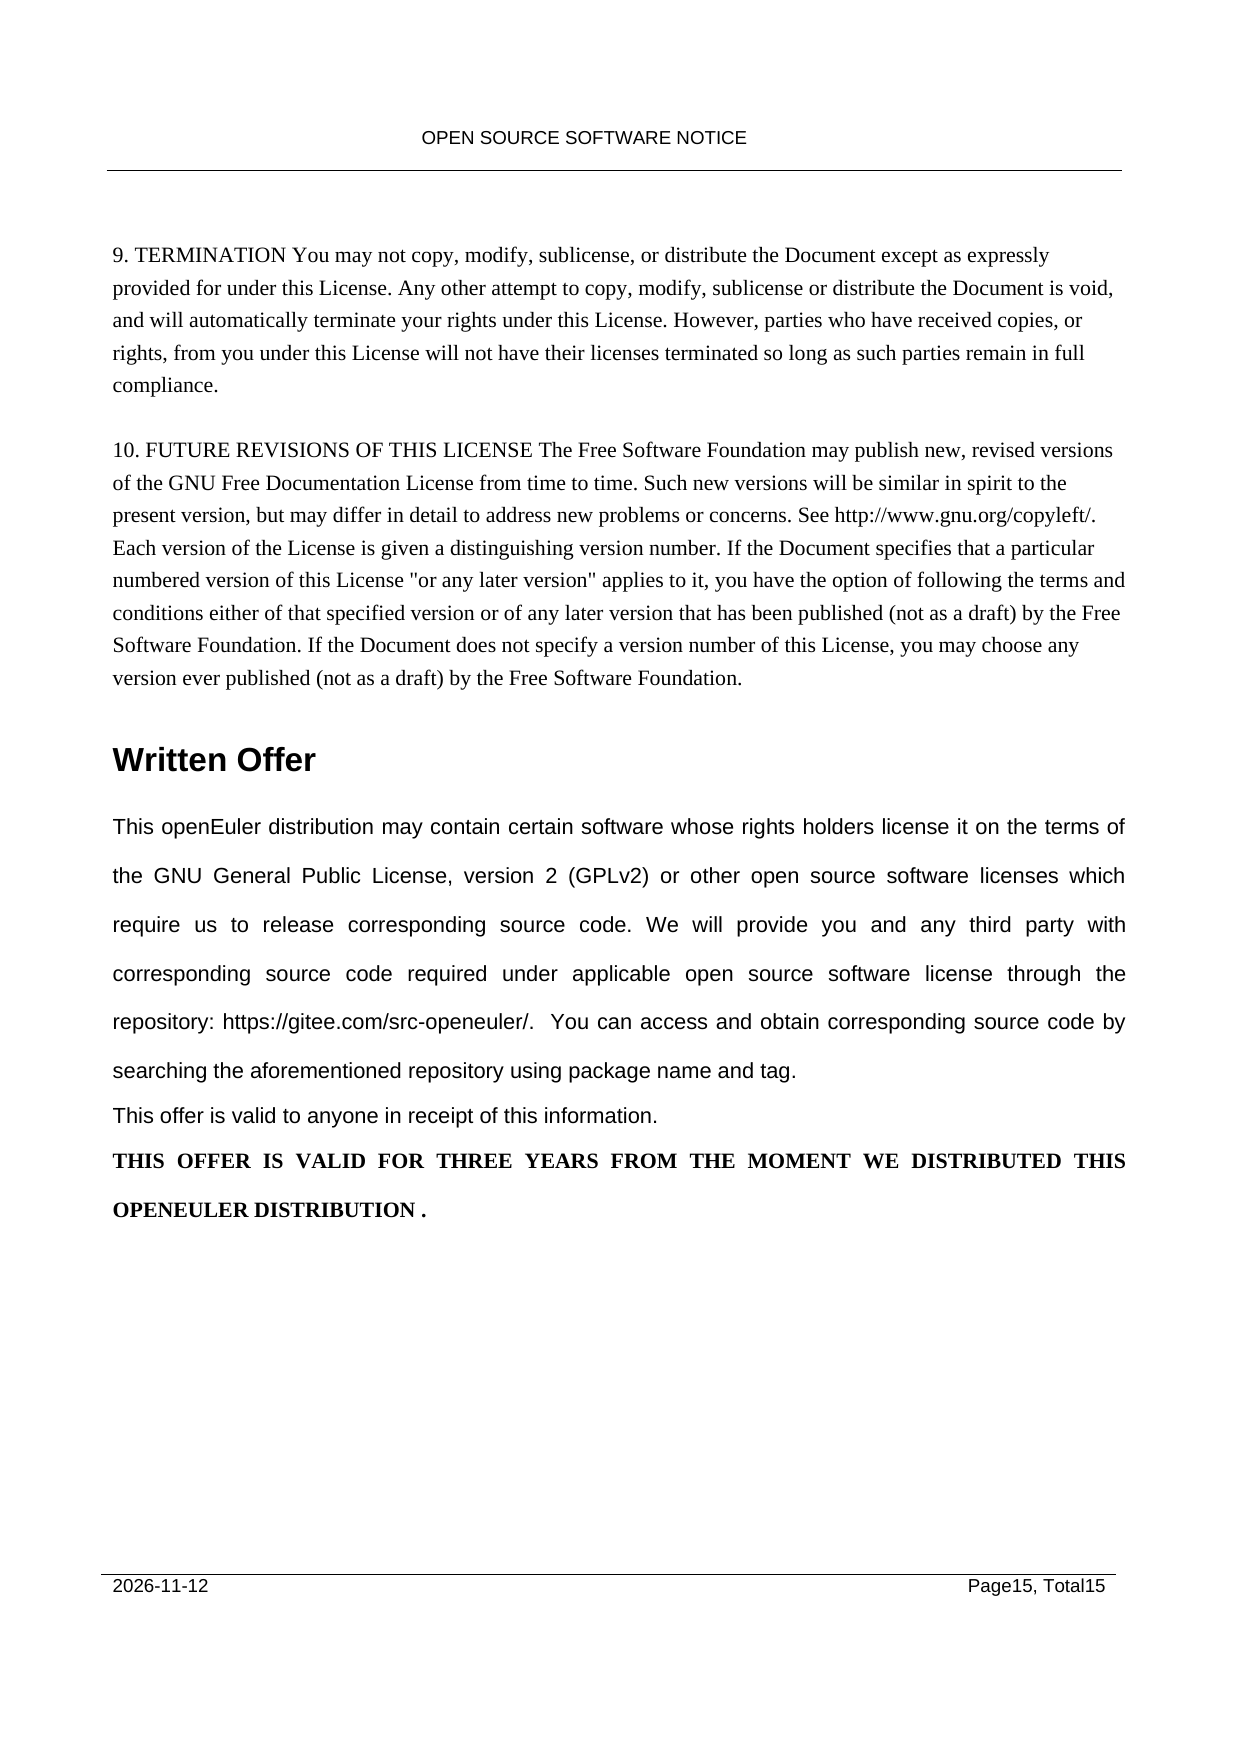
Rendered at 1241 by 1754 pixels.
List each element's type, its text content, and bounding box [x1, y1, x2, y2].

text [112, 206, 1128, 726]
text Written Offer [112, 726, 1128, 791]
text This openEuler distribution may contain certain software whose rights holders license it on the terms of the GNU General Public License, version 2 (GPLv2) or other open source software licenses which require us to release corresponding source code. We will provide you and any third party with corresponding source code required under applicable open source software license through the repository: https://gitee.com/src-openeuler/. You can access and obtain corresponding source code by searching the aforementioned repository using package name and tag. [112, 811, 1128, 1087]
text THIS OFFER IS VALID FOR THREE YEARS FROM THE MOMENT WE DISTRIBUTED THIS OPENEULER DISTRIBUTION . [112, 1144, 1128, 1226]
text This offer is valid to anyone in receipt of this information. [112, 1099, 1128, 1132]
